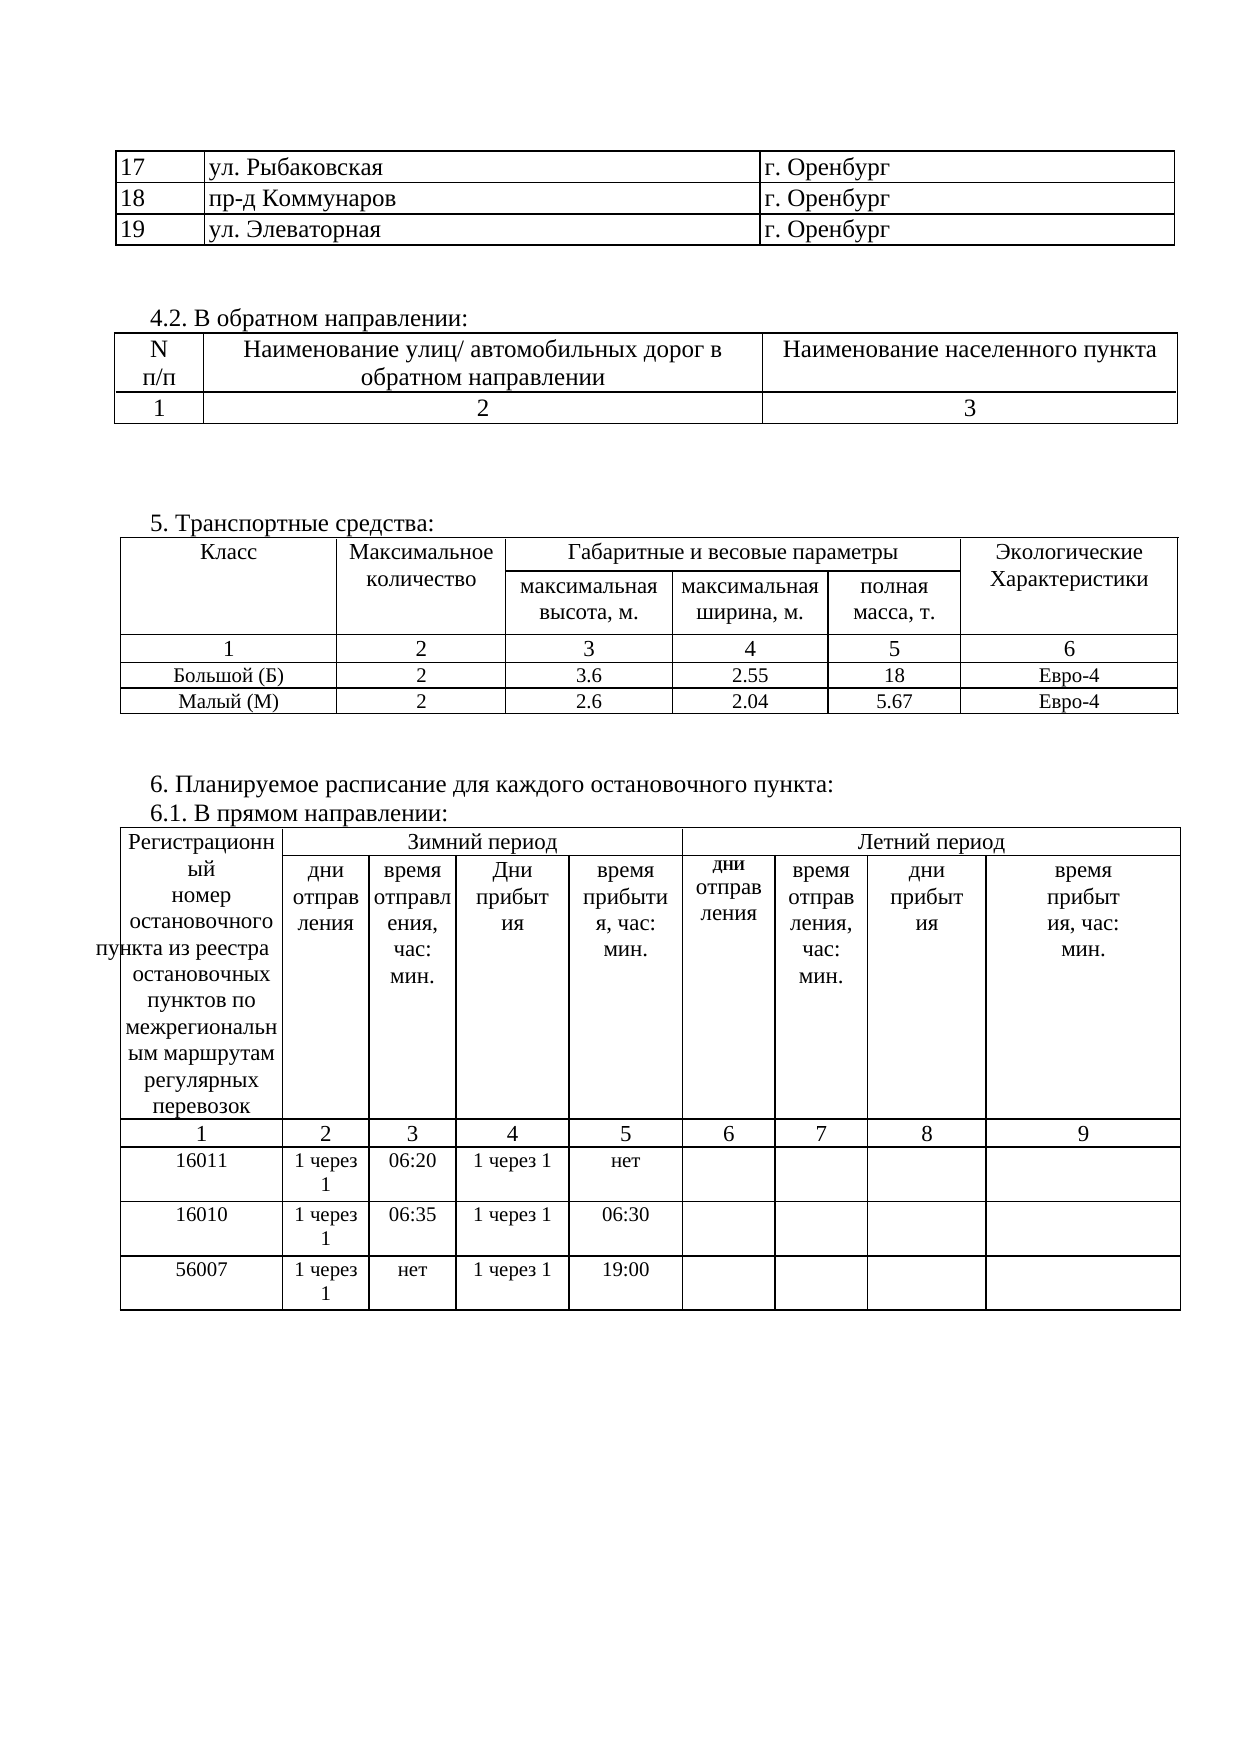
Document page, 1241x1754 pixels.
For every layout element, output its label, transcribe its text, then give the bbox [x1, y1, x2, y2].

table_cell 3 [370, 1120, 455, 1146]
table_cell [776, 1257, 867, 1309]
table_cell 6 [961, 635, 1177, 661]
table_cell 4 [673, 635, 827, 661]
table_header Экологические Характеристики [961, 538, 1177, 633]
table_cell [868, 1257, 985, 1309]
table_cell дни отправ ления [283, 856, 368, 1118]
table_cell ул. Рыбаковская [205, 152, 759, 181]
text 4.2. В обратном направлении: [150, 303, 1090, 332]
table_header N п/п [115, 334, 203, 391]
table_cell г. Оренбург [761, 152, 1174, 181]
table_cell Евро-4 [961, 689, 1177, 713]
table_cell нет [570, 1148, 682, 1201]
table_cell 2.55 [673, 663, 827, 687]
table_cell время прибыти я, час: мин. [570, 856, 682, 1118]
table_cell 18 [829, 663, 960, 687]
table_cell 1 через 1 [283, 1257, 368, 1309]
table_header Летний период [683, 828, 1180, 855]
table_header Габаритные и весовые параметры [506, 538, 960, 570]
table_cell г. Оренбург [761, 183, 1174, 213]
table_cell 17 [117, 152, 204, 181]
table_cell максимальная ширина, м. [673, 572, 827, 633]
table_cell [987, 1202, 1180, 1255]
table_cell полная масса, т. [829, 572, 960, 633]
table_cell 2 [204, 393, 762, 423]
table_cell [987, 1148, 1180, 1201]
table_cell 1 через 1 [457, 1202, 568, 1255]
table_cell [868, 1202, 985, 1255]
table_cell 6 [683, 1120, 774, 1146]
table_cell 1 через 1 [283, 1202, 368, 1255]
table_cell 1 через 1 [457, 1148, 568, 1201]
table_cell 06:30 [570, 1202, 682, 1255]
table_header Наименование населенного пункта [763, 334, 1177, 391]
table_cell 1 [121, 635, 336, 661]
table_cell Большой (Б) [121, 663, 336, 687]
table_cell 2.6 [506, 689, 672, 713]
table_header Зимний период [283, 828, 682, 855]
table_cell Дни прибыт ия [457, 856, 568, 1118]
table_cell 2.04 [673, 689, 827, 713]
table_header Максимальное количество [337, 538, 505, 633]
table_cell 5 [829, 635, 960, 661]
table_cell ул. Элеваторная [205, 215, 759, 244]
table_cell 3.6 [506, 663, 672, 687]
table_cell г. Оренбург [761, 215, 1174, 244]
table_header Регистрационный номер остановочного пункта из реестра остановочных пунктов по межрегиональным маршрутам регулярных перевозок [121, 828, 282, 1118]
table_header Класс [121, 538, 336, 633]
table_cell [683, 1257, 774, 1309]
table_cell [776, 1148, 867, 1201]
table_cell 5 [570, 1120, 682, 1146]
table_cell 4 [457, 1120, 568, 1146]
table_cell нет [370, 1257, 455, 1309]
table_cell [683, 1202, 774, 1255]
table_cell 7 [776, 1120, 867, 1146]
table_cell Малый (М) [121, 689, 336, 713]
text 6.1. В прямом направлении: [150, 798, 1090, 827]
text 5. Транспортные средства: [150, 508, 1090, 537]
table_cell Евро-4 [961, 663, 1177, 687]
text 6. Планируемое расписание для каждого остановочного пункта: [150, 769, 1090, 798]
table_cell 1 [121, 1120, 282, 1146]
table_cell дни прибыт ия [868, 856, 985, 1118]
table_cell время отправл ения, час: мин. [370, 856, 455, 1118]
table_cell 2 [337, 635, 505, 661]
table_cell 1 через 1 [457, 1257, 568, 1309]
table_header Наименование улиц/ автомобильных дорог в обратном направлении [204, 334, 762, 391]
table_cell 06:35 [370, 1202, 455, 1255]
table_cell 2 [337, 689, 505, 713]
table_cell 1 [115, 392, 203, 423]
table_cell [987, 1257, 1180, 1309]
table_cell [683, 1148, 774, 1201]
table_cell пр-д Коммунаров [205, 183, 759, 213]
table_cell [868, 1148, 985, 1201]
table_cell 2 [337, 663, 505, 687]
table_cell время отправ ления, час: мин. [776, 856, 867, 1118]
table_cell время прибыт ия, час: мин. [987, 856, 1180, 1118]
table_cell 19 [117, 215, 204, 244]
table_cell 8 [868, 1120, 985, 1146]
table_cell 18 [117, 183, 204, 213]
table_cell 16010 [121, 1202, 282, 1255]
table_cell максимальная высота, м. [506, 572, 672, 633]
table_cell 3 [506, 635, 672, 661]
table_cell ДНИ отправ ления [683, 856, 774, 1118]
table_cell [776, 1202, 867, 1255]
table_cell 06:20 [370, 1148, 455, 1201]
table_cell 19:00 [570, 1257, 682, 1309]
table_cell 2 [283, 1120, 368, 1146]
table_cell 1 через 1 [283, 1148, 368, 1201]
table_cell 56007 [121, 1257, 282, 1309]
table_cell 9 [987, 1120, 1180, 1146]
table_cell 5.67 [829, 689, 960, 713]
table_cell 3 [763, 391, 1177, 423]
table_cell 16011 [121, 1148, 282, 1201]
